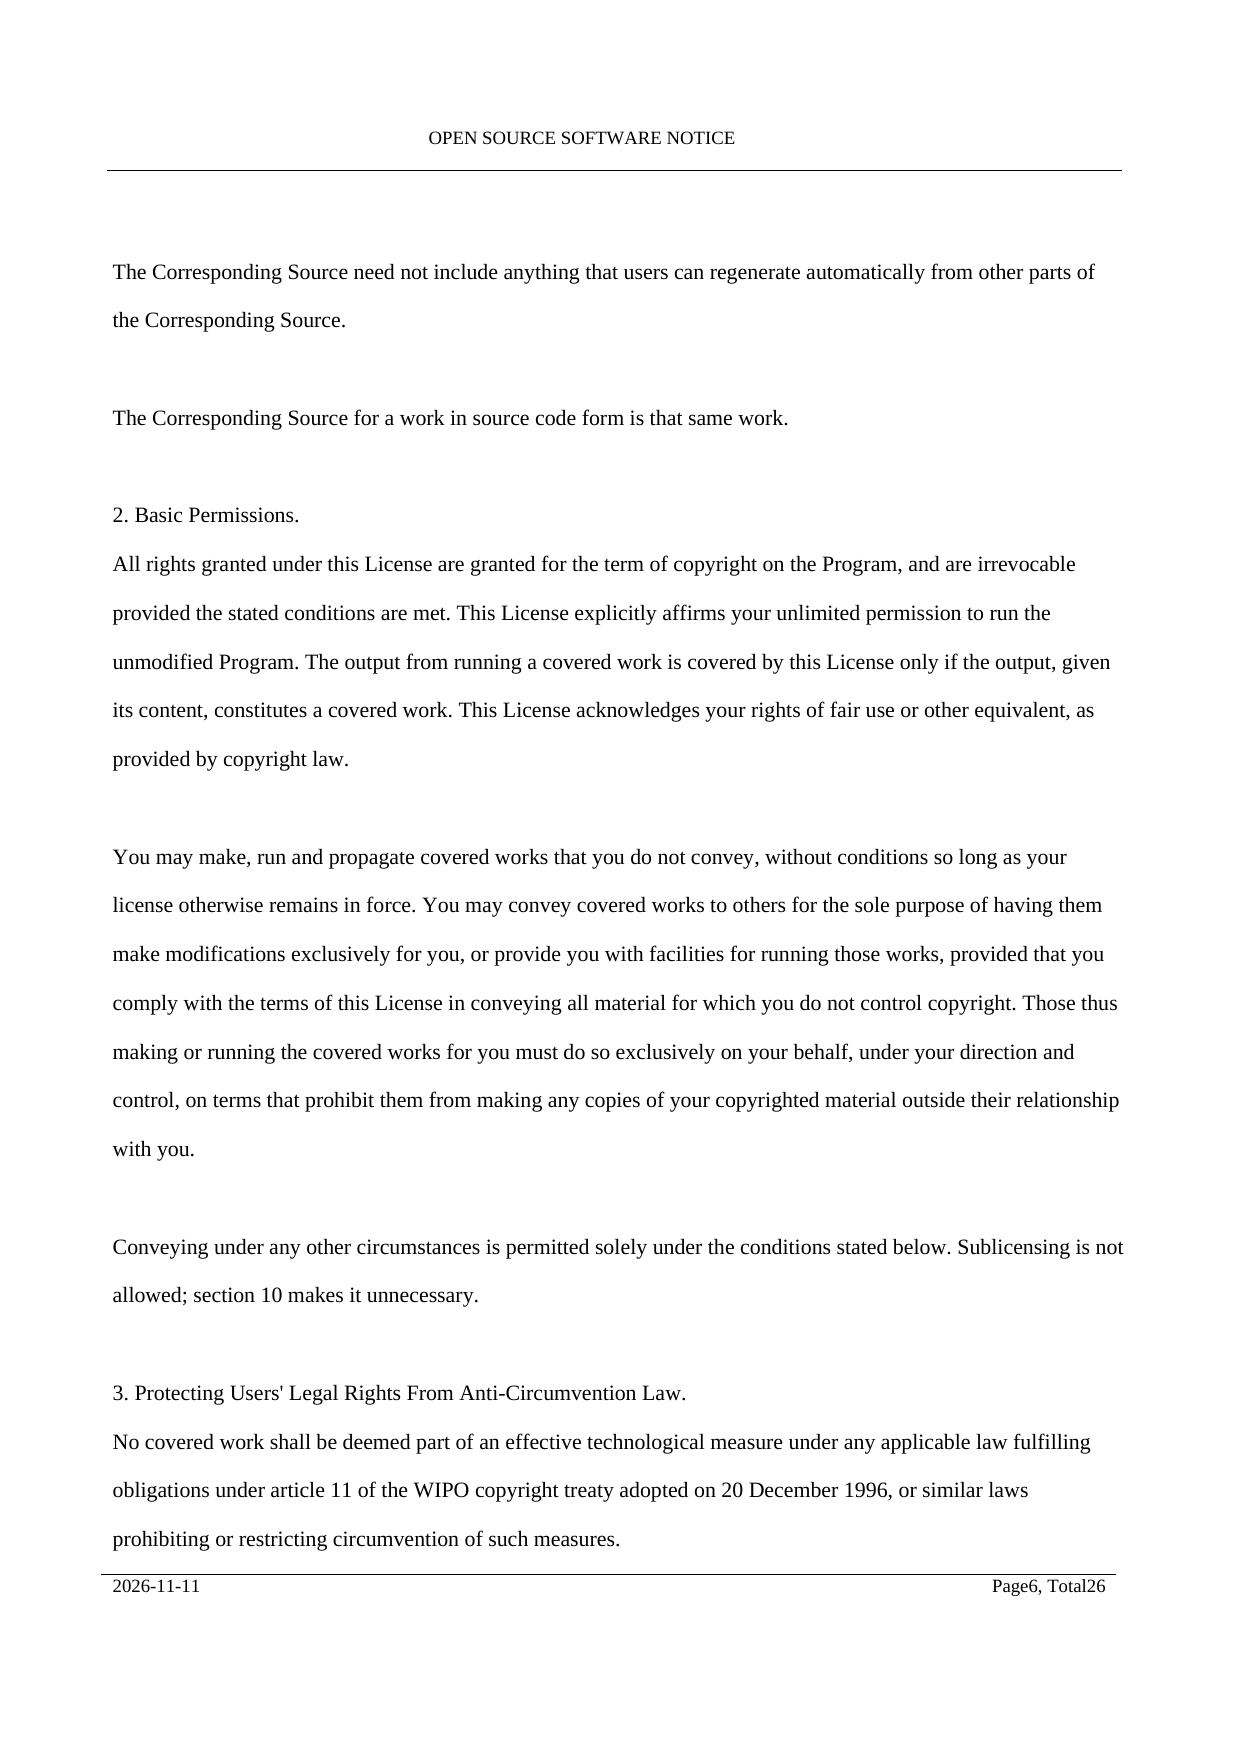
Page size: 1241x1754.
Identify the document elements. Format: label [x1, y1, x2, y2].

text [112, 206, 1128, 1555]
